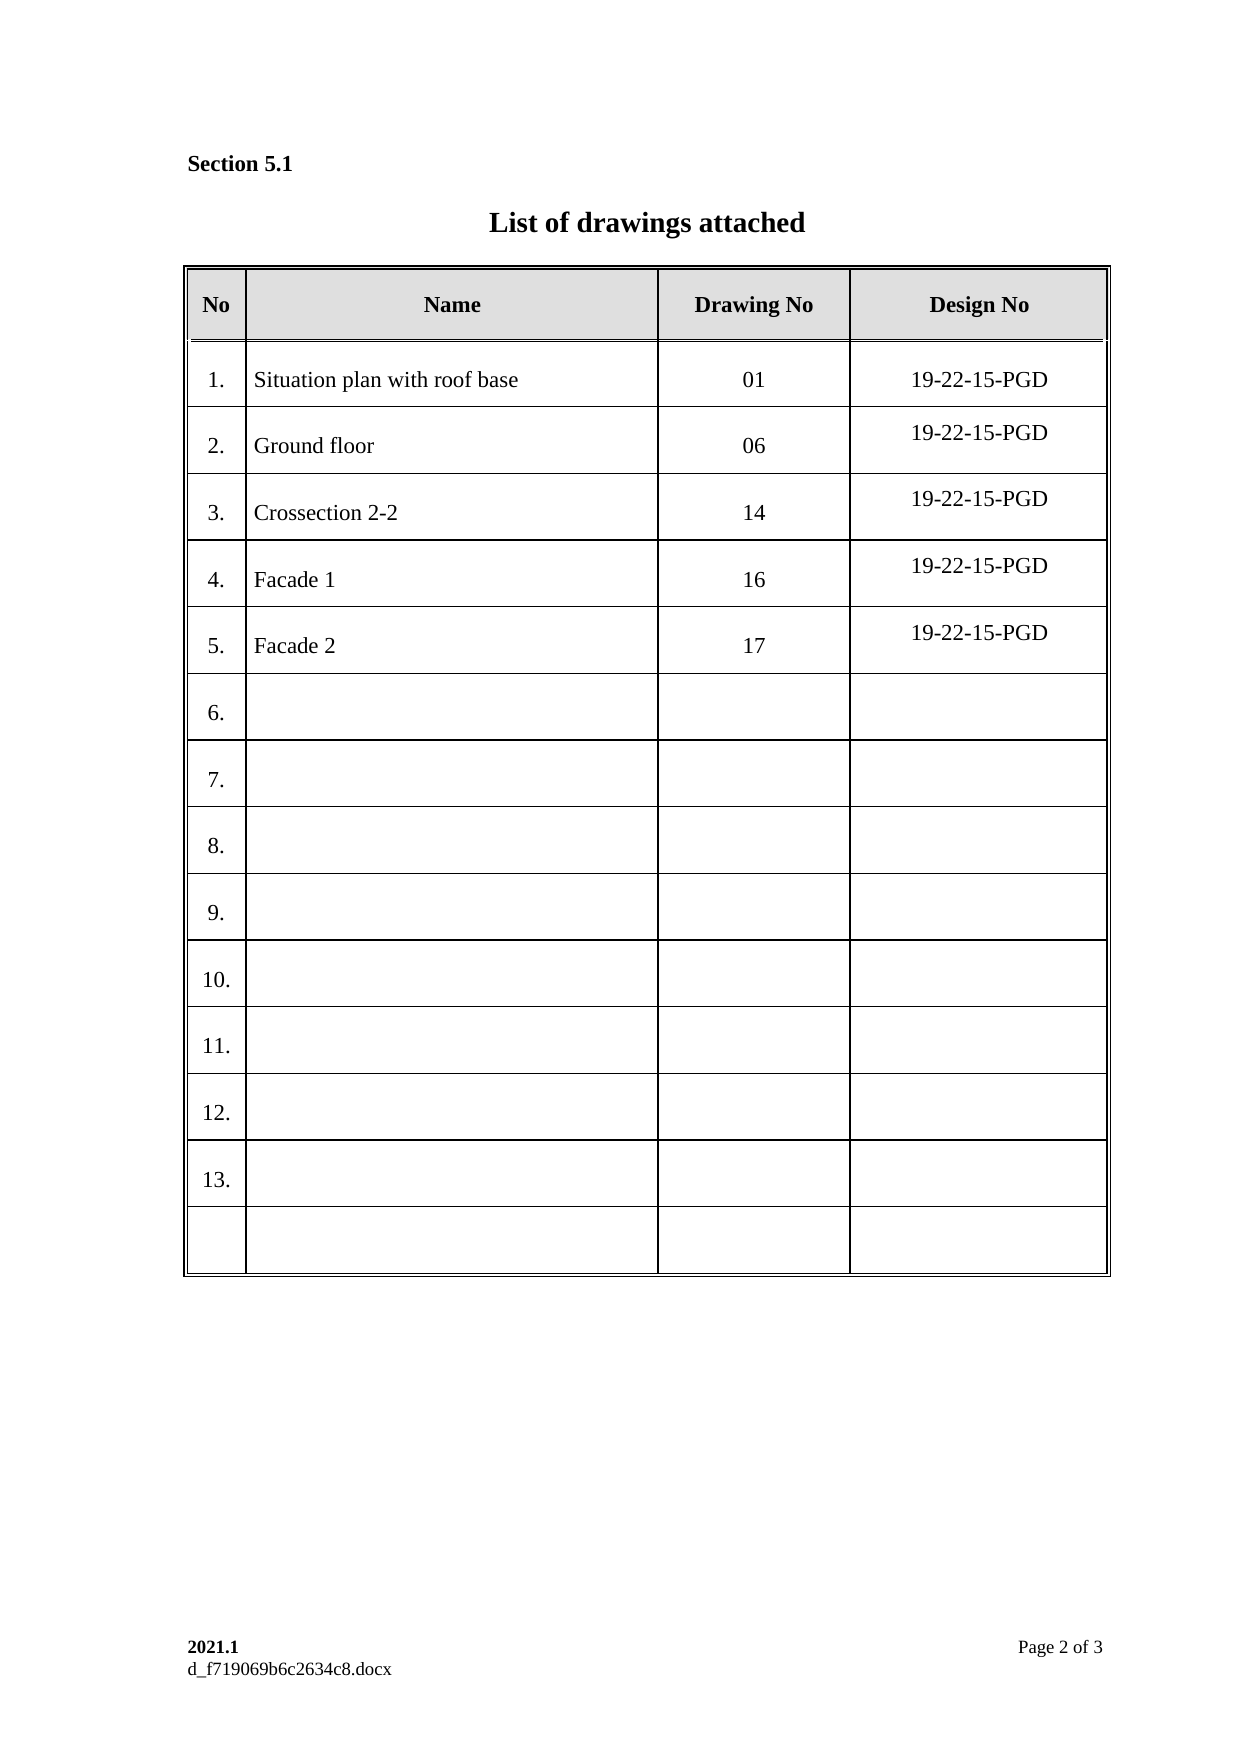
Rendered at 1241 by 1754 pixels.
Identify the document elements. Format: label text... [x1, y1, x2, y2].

table_cell Ground floor [247, 407, 657, 472]
table_cell [851, 741, 1106, 806]
table_cell 10. [188, 941, 245, 1006]
table_cell Crossection 2-2 [247, 474, 657, 539]
table_header No [188, 270, 245, 339]
table_cell [659, 807, 849, 872]
table_cell [659, 1074, 849, 1139]
table_cell 19-22-15-PGD [851, 339, 1109, 406]
table_cell 06 [659, 407, 849, 472]
table_cell 5. [188, 607, 245, 672]
table_cell 19-22-15-PGD [851, 474, 1106, 539]
table_cell 12. [188, 1074, 245, 1139]
table_cell [851, 807, 1106, 872]
table_cell 9. [188, 874, 245, 939]
table_header Design No [851, 270, 1106, 339]
table_cell [247, 1007, 657, 1072]
table_cell [659, 1207, 849, 1272]
text Section 5.1 [187, 150, 1107, 176]
table_cell [851, 1007, 1106, 1072]
table_cell 4. [188, 541, 245, 606]
table_cell [851, 674, 1106, 739]
table_cell 2. [188, 407, 245, 472]
table_cell [659, 741, 849, 806]
table_cell 19-22-15-PGD [851, 541, 1106, 606]
table_cell [659, 1007, 849, 1072]
table_cell [247, 941, 657, 1006]
table_header Drawing No [659, 270, 849, 339]
table_cell [247, 674, 657, 739]
table_cell [851, 874, 1106, 939]
table_cell [247, 1141, 657, 1206]
table_cell 16 [659, 541, 849, 606]
table_header Name [247, 270, 657, 339]
table_cell 11. [188, 1007, 245, 1072]
table_cell Situation plan with roof base [247, 342, 657, 406]
table_cell [247, 1074, 657, 1139]
table_cell 7. [188, 741, 245, 806]
table_cell [659, 674, 849, 739]
table_cell 3. [188, 474, 245, 539]
table_cell [247, 874, 657, 939]
table_cell [247, 741, 657, 806]
table_cell [851, 1207, 1106, 1272]
table_cell Facade 1 [247, 541, 657, 606]
table_cell [247, 807, 657, 872]
table_cell 19-22-15-PGD [851, 607, 1106, 672]
table_cell [851, 1141, 1106, 1206]
table_cell 19-22-15-PGD [851, 407, 1106, 472]
table_cell [659, 874, 849, 939]
table_cell 6. [188, 674, 245, 739]
table_cell [851, 941, 1106, 1006]
table_cell 01 [659, 342, 849, 406]
table_cell [659, 1141, 849, 1206]
table_cell [188, 1207, 245, 1272]
table_cell [851, 1074, 1106, 1139]
table_cell Facade 2 [247, 607, 657, 672]
table_cell [247, 1207, 657, 1272]
table_cell 8. [188, 807, 245, 872]
table_cell 1. [186, 339, 245, 406]
table_cell 14 [659, 474, 849, 539]
table_cell [659, 941, 849, 1006]
table_cell 17 [659, 607, 849, 672]
table_cell 13. [188, 1141, 245, 1206]
text List of drawings attached [187, 205, 1107, 239]
